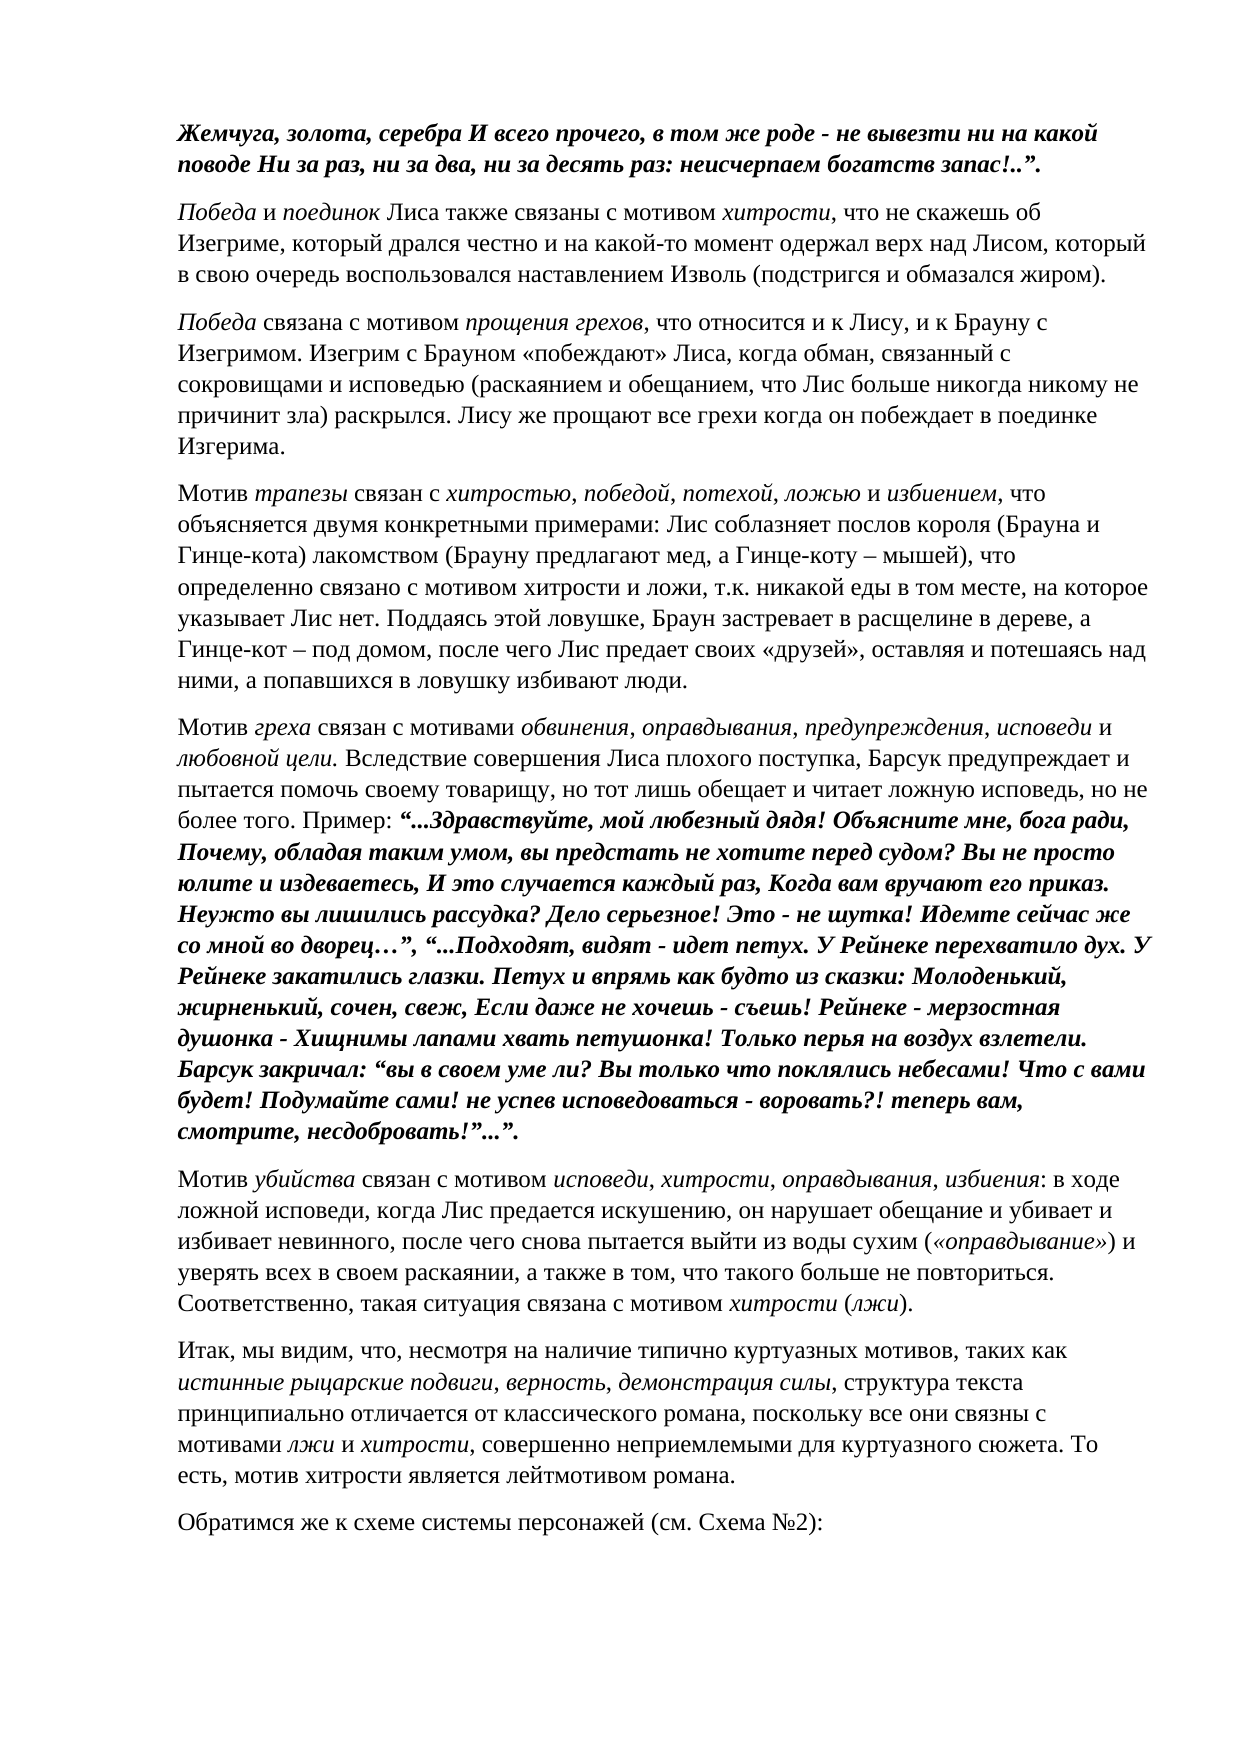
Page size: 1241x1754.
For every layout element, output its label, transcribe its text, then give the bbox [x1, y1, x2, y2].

text Победа связана с мотивом прощения грехов, что относится и к Лису, и к Брауну с Изегримом. Изегрим с Брауном «побеждают» Лиса, когда обман, связанный с сокровищами и исповедью (раскаянием и обещанием, что Лис больше никогда никому не причинит зла) раскрылся. Лису же прощают все грехи когда он побеждает в поединке Изгерима. [177, 307, 1152, 459]
text Мотив убийства связан с мотивом исповеди, хитрости, оправдывания, избиения: в ходе ложной исповеди, когда Лис предается искушению, он нарушает обещание и убивает и избивает невинного, после чего снова пытается выйти из воды сухим («оправдывание») и уверять всех в своем раскаянии, а также в том, что такого больше не повториться. Соответственно, такая ситуация связана с мотивом хитрости (лжи). [177, 1164, 1152, 1317]
text Мотив трапезы связан с хитростью, победой, потехой, ложью и избиением, что объясняется двумя конкретными примерами: Лис соблазняет послов короля (Брауна и Гинце-кота) лакомством (Брауну предлагают мед, а Гинце-коту – мышей), что определенно связано с мотивом хитрости и ложи, т.к. никакой еды в том месте, на которое указывает Лис нет. Поддаясь этой ловушке, Браун застревает в расщелине в дереве, а Гинце-кот – под домом, после чего Лис предает своих «друзей», оставляя и потешаясь над ними, а попавшихся в ловушку избивают люди. [177, 478, 1152, 693]
text Победа и поединок Лиса также связаны с мотивом хитрости, что не скажешь об Изегриме, который дрался честно и на какой-то момент одержал верх над Лисом, который в свою очередь воспользовался наставлением Изволь (подстригся и обмазался жиром). [177, 197, 1152, 288]
text Мотив греха связан с мотивами обвинения, оправдывания, предупреждения, исповеди и любовной цели. Вследствие совершения Лиса плохого поступка, Барсук предупреждает и пытается помочь своему товарищу, но тот лишь обещает и читает ложную исповедь, но не более того. Пример: “...Здравствуйте, мой любезный дядя! Объясните мне, бога ради, Почему, обладая таким умом, вы предстать не хотите перед судом? Вы не просто юлите и издеваетесь, И это случается каждый раз, Когда вам вручают его приказ. Неужто вы лишились рассудка? Дело серьезное! Это - не шутка! Идемте сейчас же со мной во дворец…”, “...Подходят, видят - идет петух. У Рейнеке перехватило дух. У Рейнеке закатились глазки. Петух и впрямь как будто из сказки: Молоденький, жирненький, сочен, свеж, Если даже не хочешь - съешь! Рейнеке - мерзостная душонка - Хищнимы лапами хвать петушонка! Только перья на воздух взлетели. Барсук закричал: “вы в своем уме ли? Вы только что поклялись небесами! Что с вами будет! Подумайте сами! не успев исповедоваться - воровать?! теперь вам, смотрите, несдобровать!”...”. [177, 712, 1152, 1145]
text Обратимся же к схеме системы персонажей (см. Схема №2): [177, 1507, 1152, 1536]
text Итак, мы видим, что, несмотря на наличие типично куртуазных мотивов, таких как истинные рыцарские подвиги, верность, демонстрация силы, структура текста принципиально отличается от классического романа, поскольку все они связны с мотивами лжи и хитрости, совершенно неприемлемыми для куртуазного сюжета. То есть, мотив хитрости является лейтмотивом романа. [177, 1336, 1152, 1488]
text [177, 118, 1152, 178]
